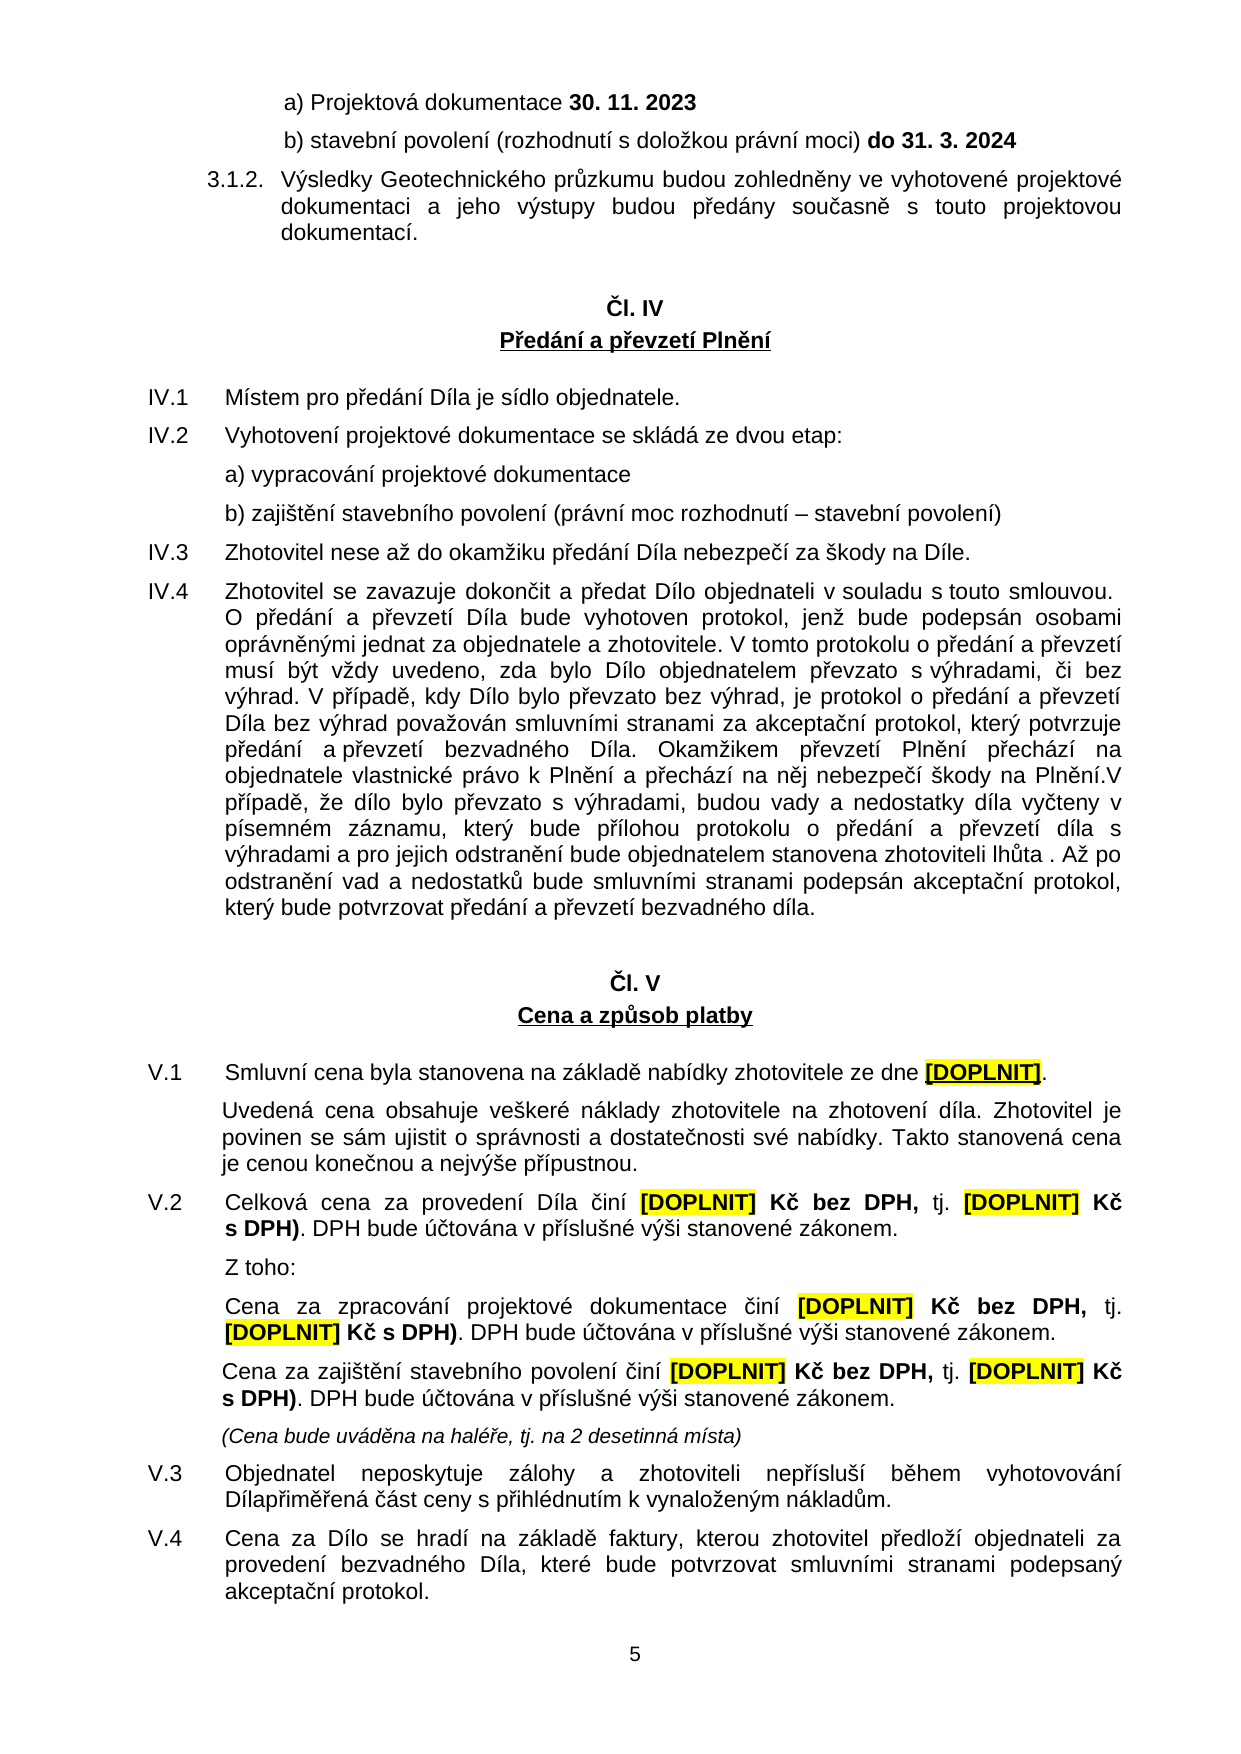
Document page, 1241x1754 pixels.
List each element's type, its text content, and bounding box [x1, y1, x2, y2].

list b) zajištění stavebního povolení (právní moc rozhodnutí – stavební povolení) [224, 500, 1122, 526]
list Cena za zajištění stavebního povolení činí [DOPLNIT] Kč bez DPH, tj. [DOPLNIT] Kč s DPH). DPH bude účtována v příslušné výši stanovené zákonem. [222, 1358, 1122, 1411]
text Cena a způsob platby [148, 970, 1122, 1028]
list Smluvní cena byla stanovena na základě nabídky zhotovitele ze dne [DOPLNIT]. [148, 1058, 1122, 1085]
text (Cena bude uváděna na haléře, tj. na 2 desetinná místa) [148, 1423, 1122, 1447]
list Celková cena za provedení Díla činí [DOPLNIT] Kč bez DPH, tj. [DOPLNIT] Kč s DPH). DPH bude účtována v příslušné výši stanovené zákonem. [148, 1189, 1122, 1242]
list a) vypracování projektové dokumentace [224, 461, 1122, 488]
list Vyhotovení projektové dokumentace se skládá ze dvou etap: [148, 422, 1122, 449]
list Z toho: [224, 1254, 1122, 1281]
list 3.1.2. Výsledky Geotechnického průzkumu budou zohledněny ve vyhotovené projektové dokumentaci a jeho výstupy budou předány současně s touto projektovou dokumentací. [207, 166, 1122, 245]
text Uvedená cena obsahuje veškeré náklady zhotovitele na zhotovení díla. Zhotovitel je povinen se sám ujistit o správnosti a dostatečnosti své nabídky. Takto stanovená cena je cenou konečnou a nejvýše přípustnou. [222, 1097, 1122, 1176]
list Zhotovitel se zavazuje dokončit a předat Dílo objednateli v souladu s touto smlouvou. O předání a převzetí Díla bude vyhotoven protokol, jenž bude podepsán osobami oprávněnými jednat za objednatele a zhotovitele. V tomto protokolu o předání a převzetí musí být vždy uvedeno, zda bylo Dílo objednatelem převzato s výhradami, či bez výhrad. V případě, kdy Dílo bylo převzato bez výhrad, je protokol o předání a převzetí Díla bez výhrad považován smluvními stranami za akceptační protokol, který potvrzuje předání a převzetí bezvadného Díla. Okamžikem převzetí Plnění přechází na objednatele vlastnické právo k Plnění a přechází na něj nebezpečí škody na Plnění.V případě, že dílo bylo převzato s výhradami, budou vady a nedostatky díla vyčteny v písemném záznamu, který bude přílohou protokolu o předání a převzetí díla s výhradami a pro jejich odstranění bude objednatelem stanovena zhotoviteli lhůta . Až po odstranění vad a nedostatků bude smluvními stranami podepsán akceptační protokol, který bude potvrzovat předání a převzetí bezvadného díla. [148, 578, 1122, 920]
list Zhotovitel nese až do okamžiku předání Díla nebezpečí za škody na Díle. [148, 539, 1122, 565]
list Cena za Dílo se hradí na základě faktury, kterou zhotovitel předloží objednateli za provedení bezvadného Díla, které bude potvrzovat smluvními stranami podepsaný akceptační protokol. [148, 1525, 1122, 1604]
list Místem pro předání Díla je sídlo objednatele. [148, 383, 1122, 410]
list b) stavební povolení (rozhodnutí s doložkou právní moci) do 31. 3. 2024 [283, 127, 1122, 154]
list a) Projektová dokumentace 30. 11. 2023 [283, 89, 1122, 115]
list Objednatel neposkytuje zálohy a zhotoviteli nepřísluší během vyhotovování Dílapřiměřená část ceny s přihlédnutím k vynaloženým nákladům. [148, 1460, 1122, 1513]
text Předání a převzetí Plnění [148, 295, 1122, 353]
list Cena za zpracování projektové dokumentace činí [DOPLNIT] Kč bez DPH, tj. [DOPLNIT] Kč s DPH). DPH bude účtována v příslušné výši stanovené zákonem. [224, 1293, 1122, 1346]
